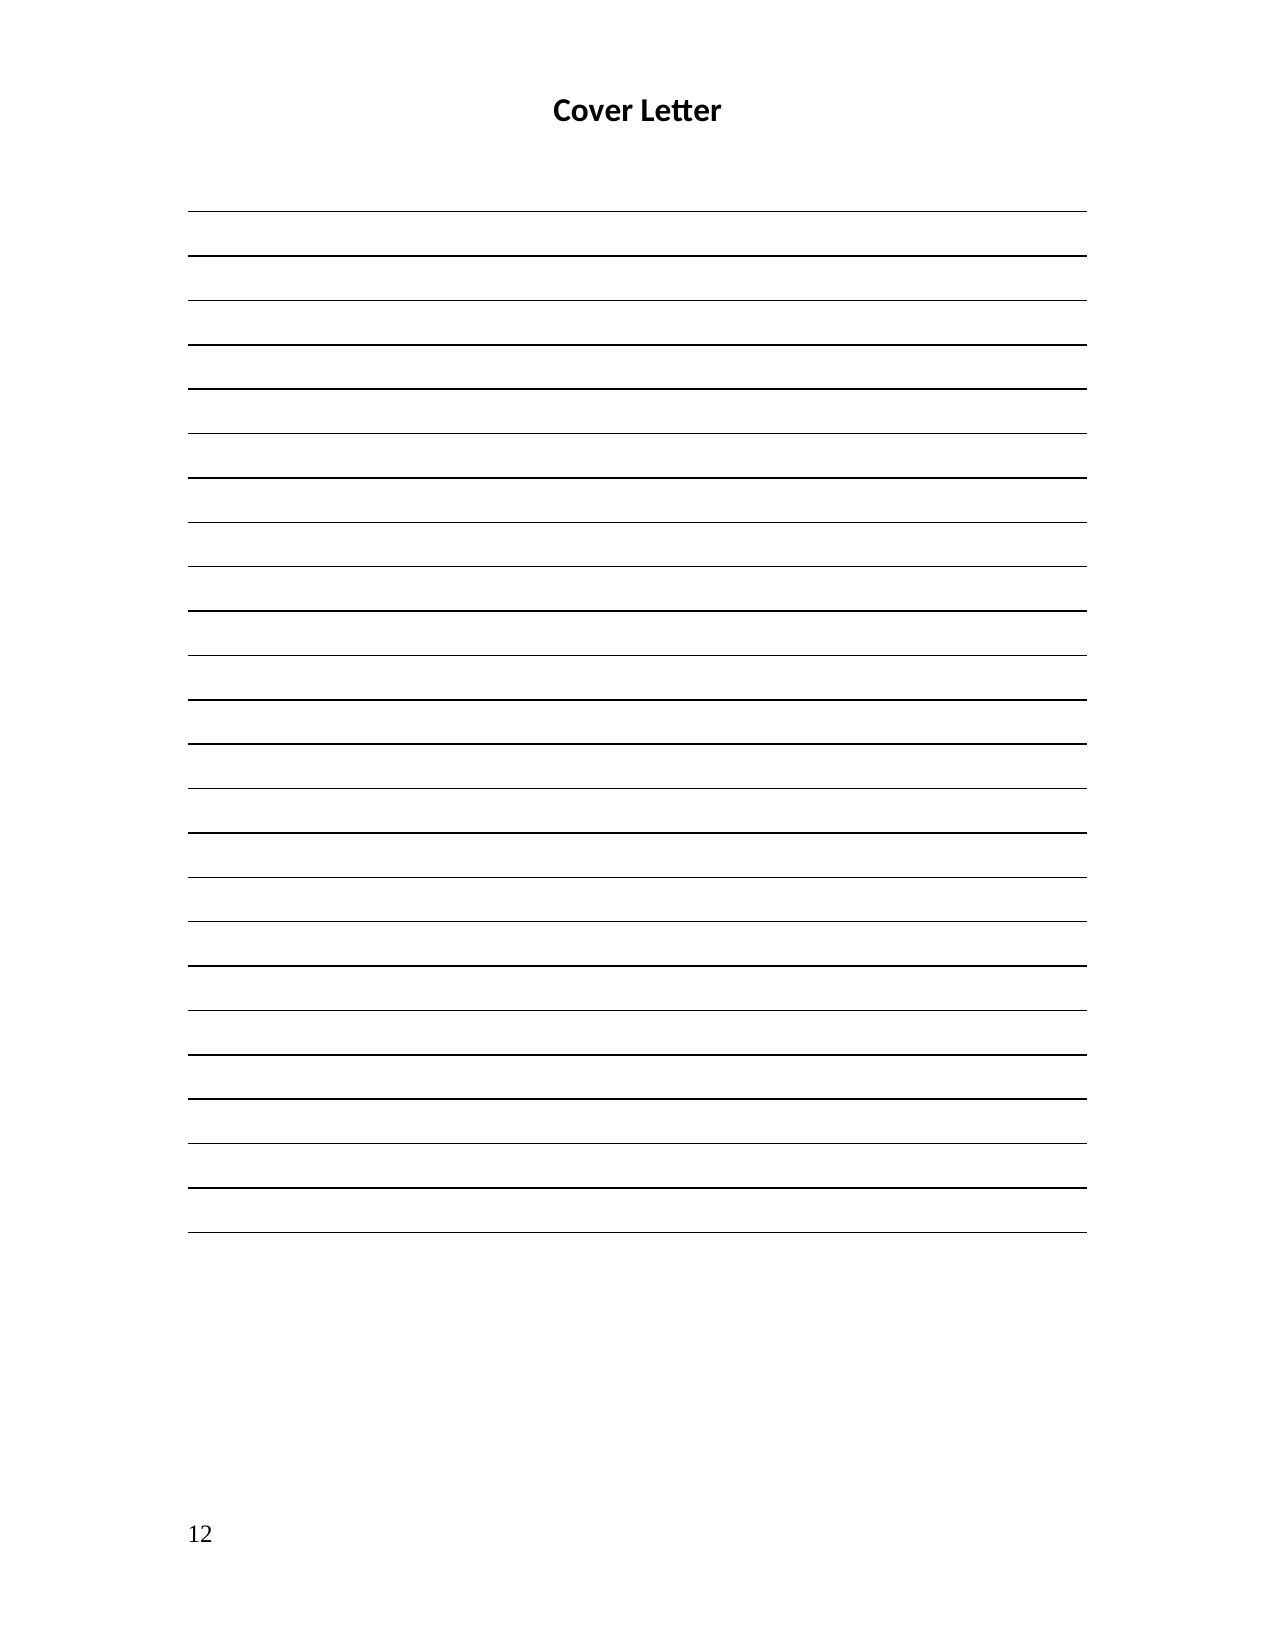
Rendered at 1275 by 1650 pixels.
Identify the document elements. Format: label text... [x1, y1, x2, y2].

text Cover Letter [187, 89, 1087, 129]
